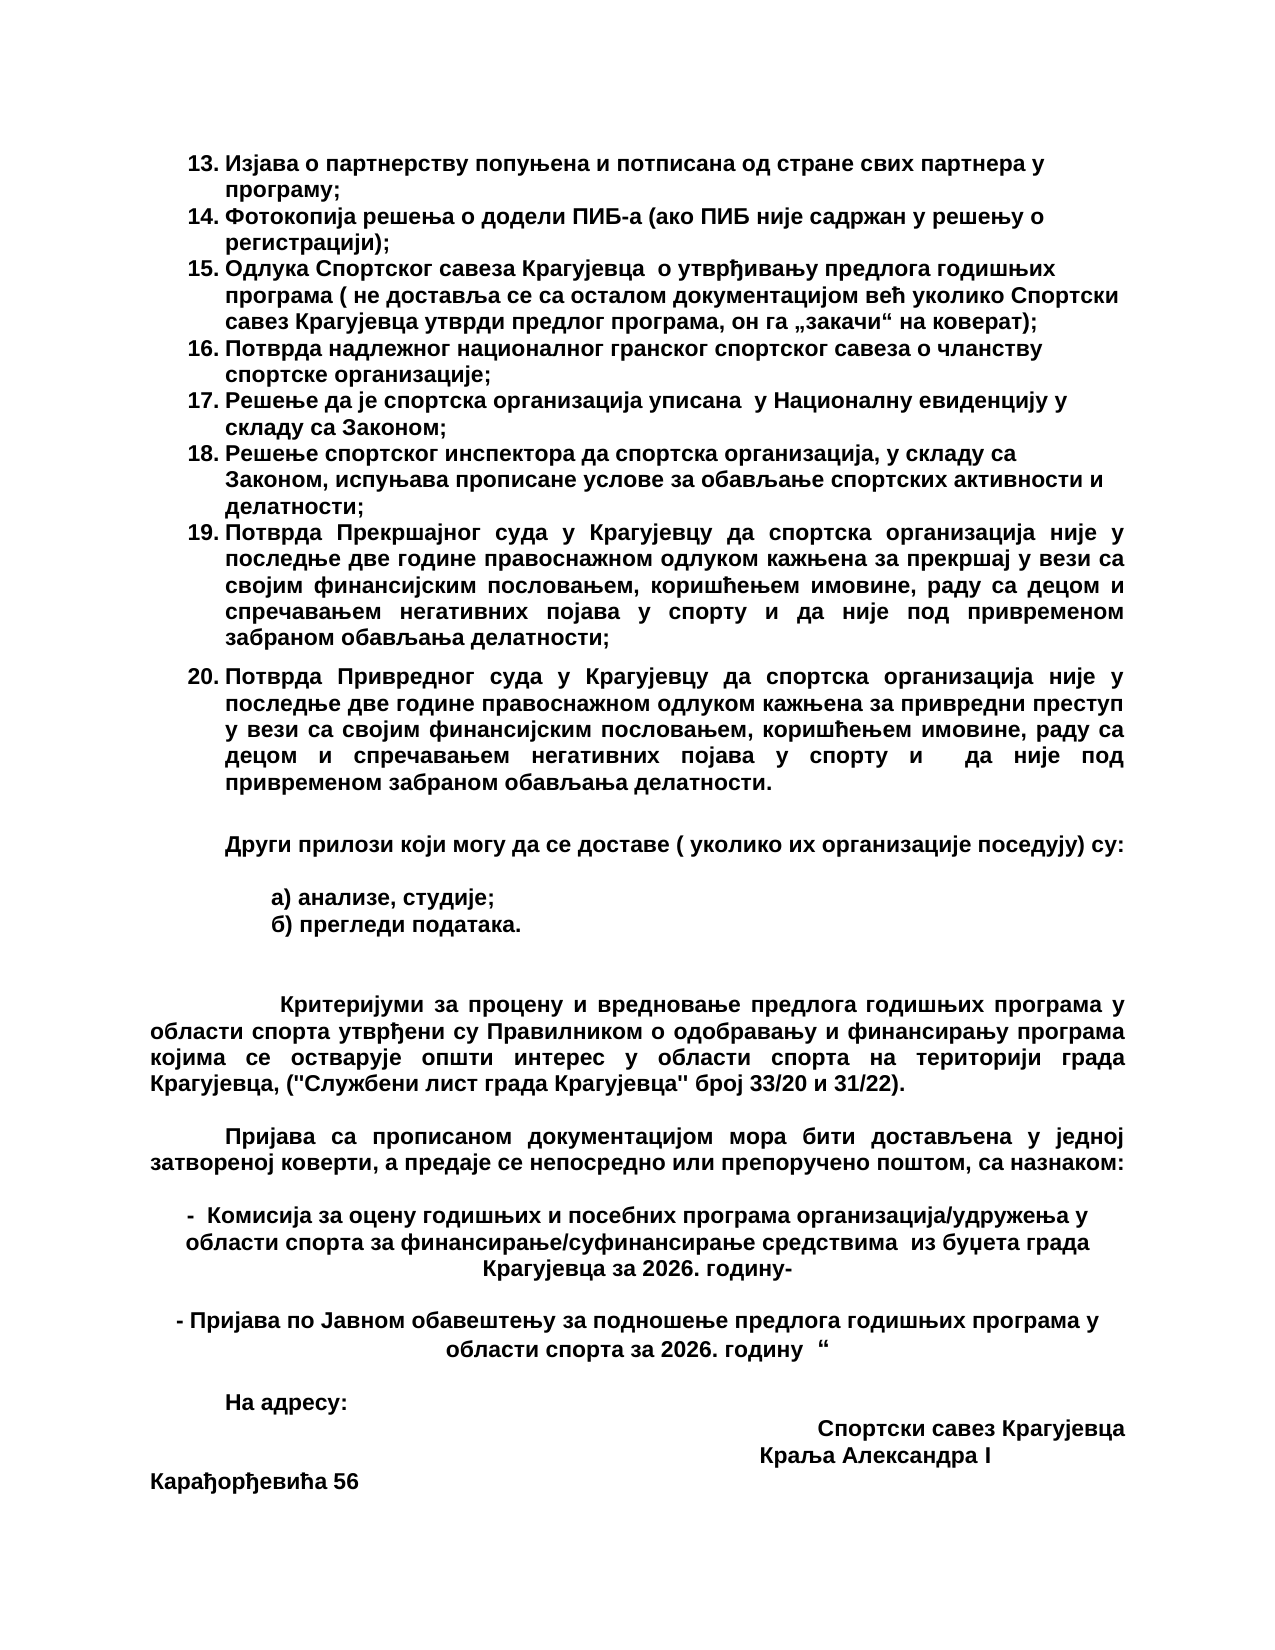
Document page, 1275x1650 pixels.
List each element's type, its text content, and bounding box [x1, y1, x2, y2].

text - Пријава по Јавном обавештењу за подношење предлога годишњих програма у области спорта за 2026. годину “ [150, 1307, 1125, 1363]
list Потврда Прекршајног суда у Крагујевцу да спортска организација није у последње две године правоснажном одлуком кажњена за прекршај у вези са својим финансијским пословањем, коришћењем имовине, раду са децом и спречавањем негативних појава у спорту и да није под привременом забраном обављања делатности; [187, 519, 1125, 651]
text Други прилози који могу да се доставе ( уколико их организације поседују) су: [150, 831, 1125, 858]
text - Комисија за оцену годишњих и посебних програма организација/удружења у области спорта за финансирање/суфинансирање средствима из буџета града Крагујевца за 2026. годину- [150, 1202, 1125, 1281]
text а) анализе, студије; [150, 884, 1125, 911]
text Спортски савез Крагујевца [150, 1415, 1125, 1442]
list Решење да је спортска организација уписана у Националну евиденцију у складу са Законом; [187, 387, 1125, 440]
text Краља Александра I Карађорђевића 56 [150, 1442, 1125, 1494]
list Изјава о партнерству попуњена и потписана од стране свих партнера у програму; [187, 150, 1125, 203]
list Решење спортског инспектора да спортска организација, у складу са Законом, испуњава прописане услове за обављање спортских активности и делатности; [187, 440, 1125, 519]
text Пријава са прописаном документацијом мора бити достављена у једној затвореној коверти, а предаје се непосредно или препоручено поштом, са назнаком: [150, 1123, 1125, 1176]
list Одлука Спортског савеза Крагујевца о утврђивању предлога годишњих програма ( не доставља се са осталом документацијом већ уколико Спортски савез Крагујевца утврди предлог програма, он га „закачи“ на коверат); [187, 255, 1125, 334]
text Критеријуми за процену и вредновање предлога годишњих програма у области спорта утврђени су Правилником о одобравању и финансирању програма којима се остварује општи интерес у области спорта на територији града Крагујевца, (''Службени лист града Крагујевца'' број 33/20 и 31/22). [150, 991, 1125, 1097]
list Потврда надлежног националног гранског спортског савеза о чланству спортске организације; [187, 334, 1125, 387]
text На адресу: [150, 1389, 1125, 1415]
list Потврда Привредног суда у Крагујевцу да спортска организација није у последње две године правоснажном одлуком кажњена за привредни преступ у вези са својим финансијским пословањем, коришћењем имовине, раду са децом и спречавањем негативних појава у спорту и да није под привременом забраном обављања делатности. [187, 663, 1125, 795]
text б) прегледи података. [150, 911, 1125, 937]
list Фотокопија решења о додели ПИБ-а (ако ПИБ није садржан у решењу о регистрацији); [187, 203, 1125, 255]
